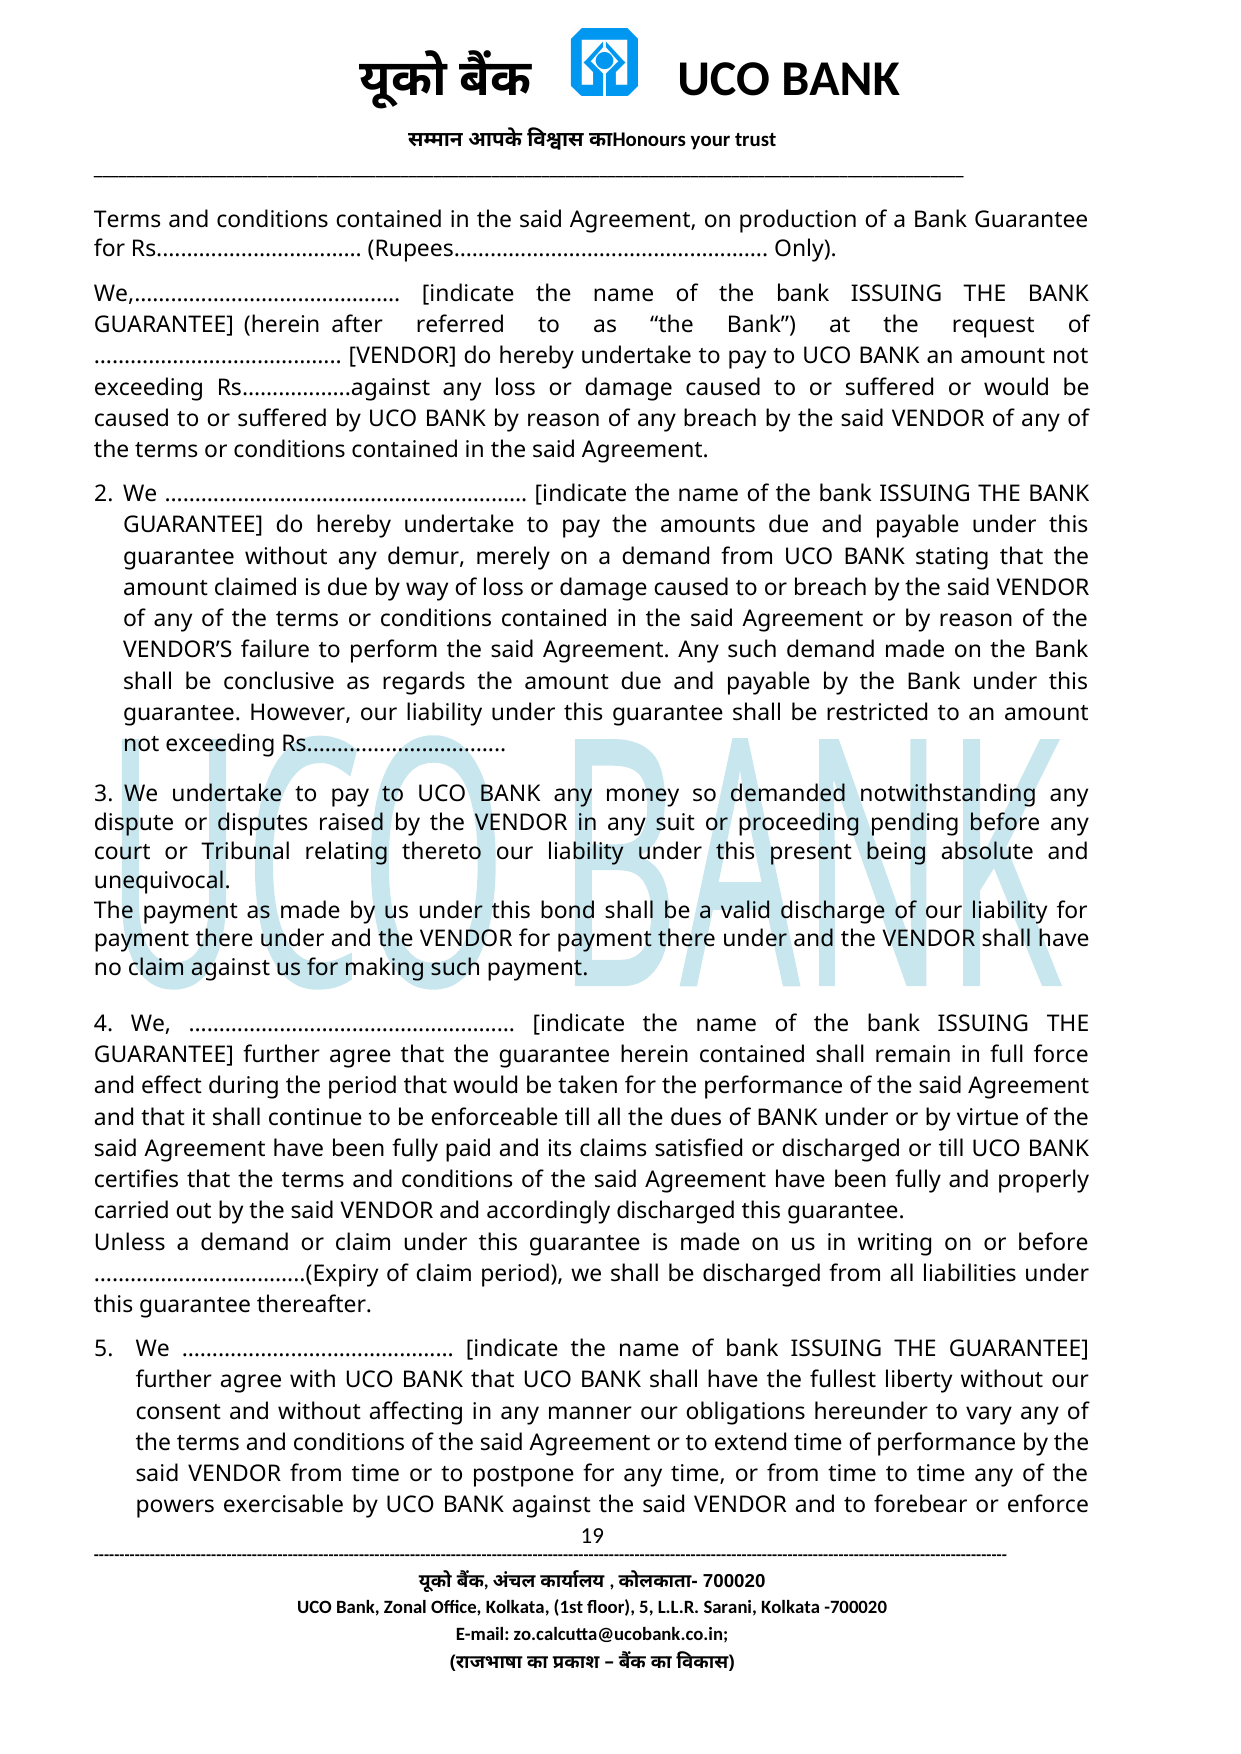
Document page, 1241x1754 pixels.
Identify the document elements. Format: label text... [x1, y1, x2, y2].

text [94, 204, 1090, 263]
text 4. We, ……………………………………………… [indicate the name of the bank ISSUING THE GUARANTEE] further agree that the guarantee herein contained shall remain in full force and effect during the period that would be taken for the performance of the said Agreement and that it shall continue to be enforceable till all the dues of BANK under or by virtue of the said Agreement have been fully paid and its claims satisfied or discharged or till UCO BANK certifies that the terms and conditions of the said Agreement have been fully and properly carried out by the said VENDOR and accordingly discharged this guarantee. [94, 1007, 1090, 1226]
text The payment as made by us under this bond shall be a valid discharge of our liability for payment there under and the VENDOR for payment there under and the VENDOR shall have no claim against us for making such payment. [94, 896, 1090, 982]
text Unless a demand or claim under this guarantee is made on us in writing on or before ……………………………..(Expiry of claim period), we shall be discharged from all liabilities under this guarantee thereafter. [94, 1226, 1090, 1319]
picture [570, 28, 638, 96]
text We,…………………………………….. [indicate the name of the bank ISSUING THE BANK GUARANTEE] (herein after referred to as “the Bank”) at the request of ………………………………….. [VENDOR] do hereby undertake to pay to UCO BANK an amount not exceeding Rs……………...against any loss or damage caused to or suffered or would be caused to or suffered by UCO BANK by reason of any breach by the said VENDOR of any of the terms or conditions contained in the said Agreement. [94, 277, 1090, 464]
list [94, 1332, 1090, 1519]
list We …………………………………………………… [indicate the name of the bank ISSUING THE BANK GUARANTEE] do hereby undertake to pay the amounts due and payable under this guarantee without any demur, merely on a demand from UCO BANK stating that the amount claimed is due by way of loss or damage caused to or breach by the said VENDOR of any of the terms or conditions contained in the said Agreement or by reason of the VENDOR’S failure to perform the said Agreement. Any such demand made on the Bank shall be conclusive as regards the amount due and payable by the Bank under this guarantee. However, our liability under this guarantee shall be restricted to an amount not exceeding Rs.………………………….. [94, 477, 1090, 758]
list We undertake to pay to UCO BANK any money so demanded notwithstanding any dispute or disputes raised by the VENDOR in any suit or proceeding pending before any court or Tribunal relating thereto our liability under this present being absolute and unequivocal. [94, 778, 1090, 896]
